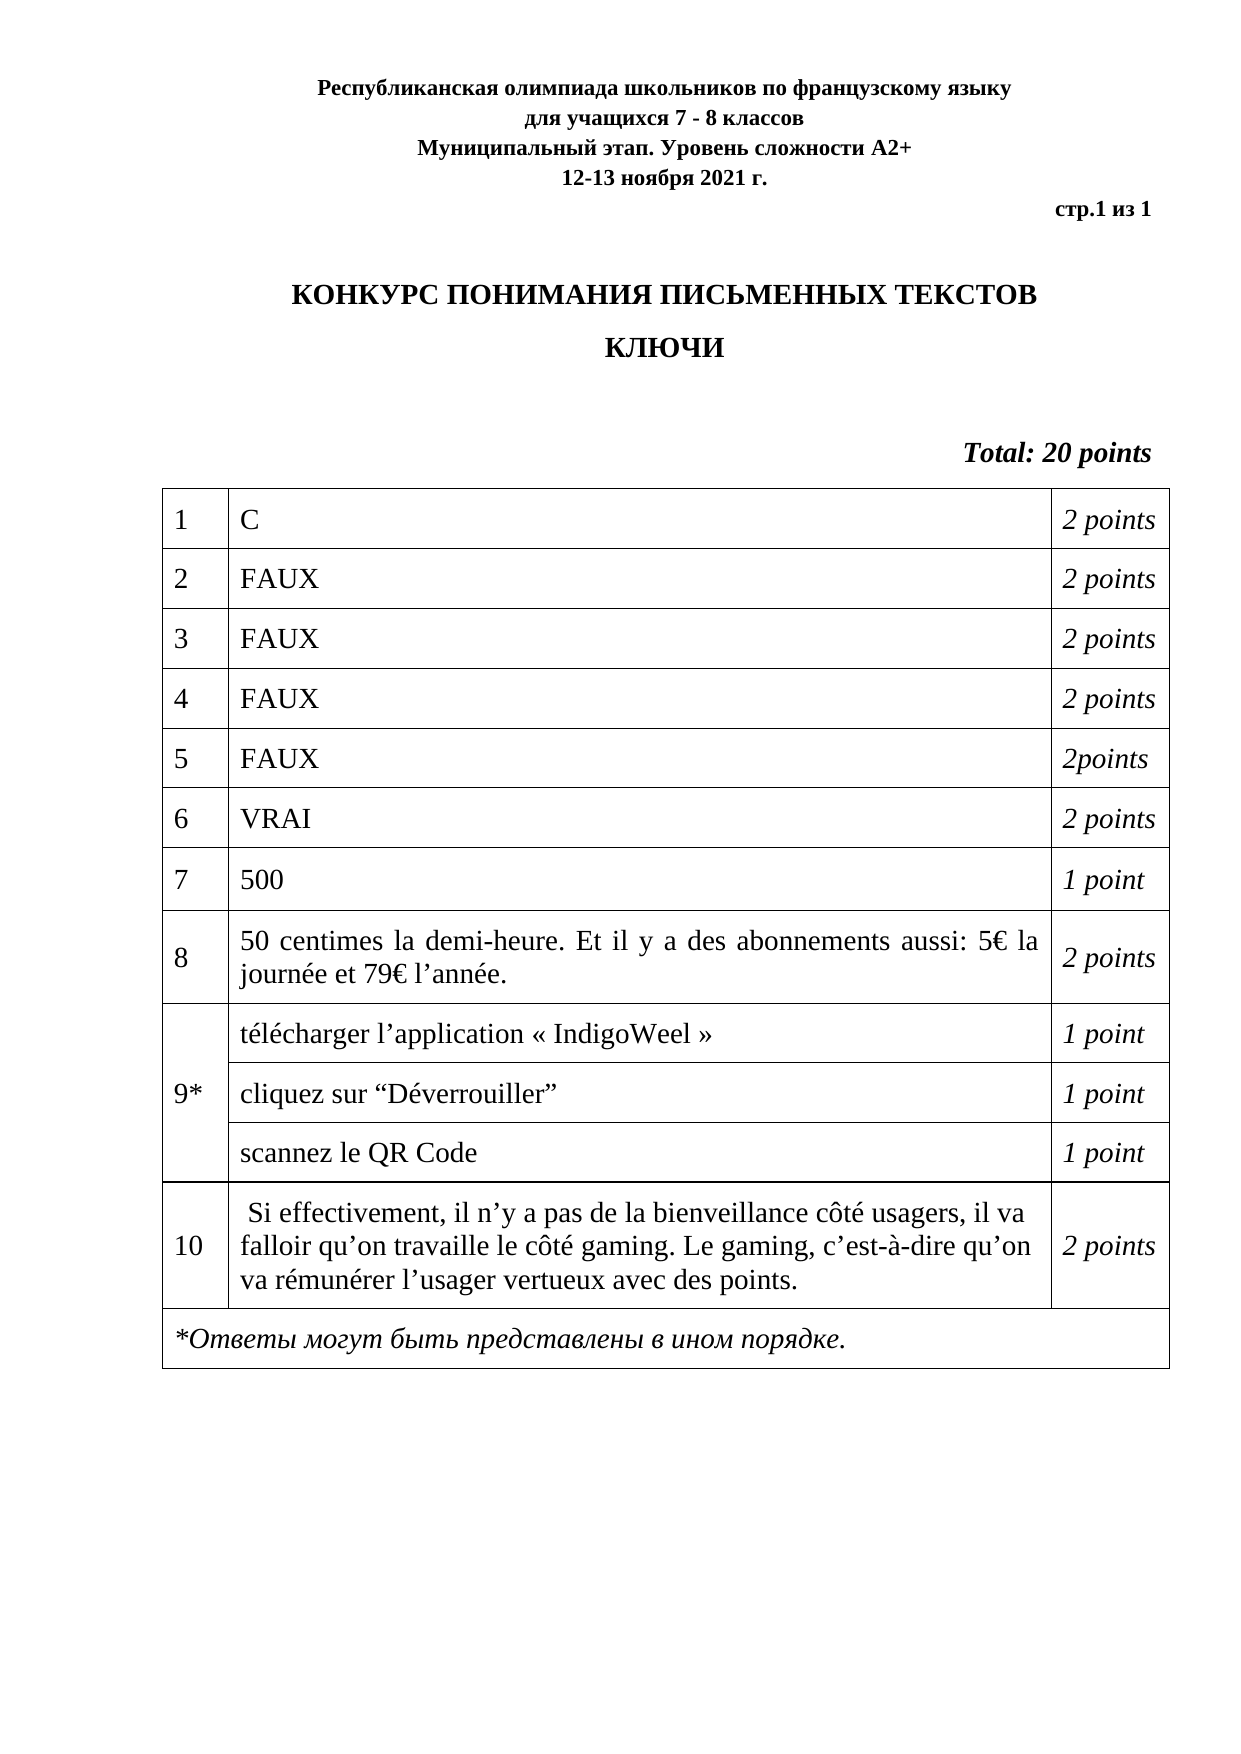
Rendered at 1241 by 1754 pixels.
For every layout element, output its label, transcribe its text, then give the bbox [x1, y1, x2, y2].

table_cell 2points [1052, 729, 1169, 787]
table_cell 7 [163, 848, 228, 909]
table_cell 1 point [1052, 1123, 1169, 1181]
table_cell 2 points [1052, 911, 1169, 1003]
table_cell 500 [229, 848, 1051, 909]
table_cell 10 [163, 1183, 228, 1308]
table_cell 8 [163, 911, 228, 1003]
table_cell cliquez sur “Déverrouiller” [229, 1063, 1051, 1122]
table_cell FAUX [229, 549, 1051, 608]
table_cell Si effectivement, il n’y a pas de la bienveillance côté usagers, il va falloir qu’on travaille le côté gaming. Le gaming, c’est-à-dire qu’on va rémunérer l’usager vertueux avec des points. [229, 1183, 1051, 1308]
table_cell *Ответы могут быть представлены в ином порядке. [163, 1309, 1169, 1368]
table_cell scannez le QR Code [229, 1123, 1051, 1181]
table_cell 50 centimes la demi-heure. Et il y a des abonnements aussi: 5€ la journée et 79€ l’année. [229, 911, 1051, 1003]
text Total: 20 points [177, 435, 1152, 469]
table_cell 2 [163, 549, 228, 608]
table_cell 5 [163, 729, 228, 787]
table_cell 2 points [1052, 549, 1169, 608]
table_cell 3 [163, 609, 228, 668]
table_cell 6 [163, 788, 228, 847]
table_cell 2 points [1052, 788, 1169, 847]
table_cell 1 point [1052, 1063, 1169, 1122]
table_cell VRAI [229, 788, 1051, 847]
table_header C [229, 489, 1051, 548]
table_header 1 [163, 489, 228, 548]
table_cell 9* [163, 1004, 228, 1181]
table_cell FAUX [229, 609, 1051, 668]
table_cell 1 point [1052, 1004, 1169, 1062]
table_cell 2 points [1052, 609, 1169, 668]
table_cell 4 [163, 669, 228, 727]
table_cell télécharger l’application « IndigoWeel » [229, 1004, 1051, 1062]
table_cell FAUX [229, 669, 1051, 727]
table_cell 2 points [1052, 669, 1169, 727]
table_cell 2 points [1052, 1183, 1169, 1308]
table_cell 1 point [1052, 848, 1169, 909]
table_header 2 points [1052, 489, 1169, 548]
text КЛЮЧИ [177, 330, 1152, 363]
text КОНКУРС ПОНИМАНИЯ ПИСЬМЕННЫХ ТЕКСТОВ [177, 277, 1152, 311]
table_cell FAUX [229, 729, 1051, 787]
